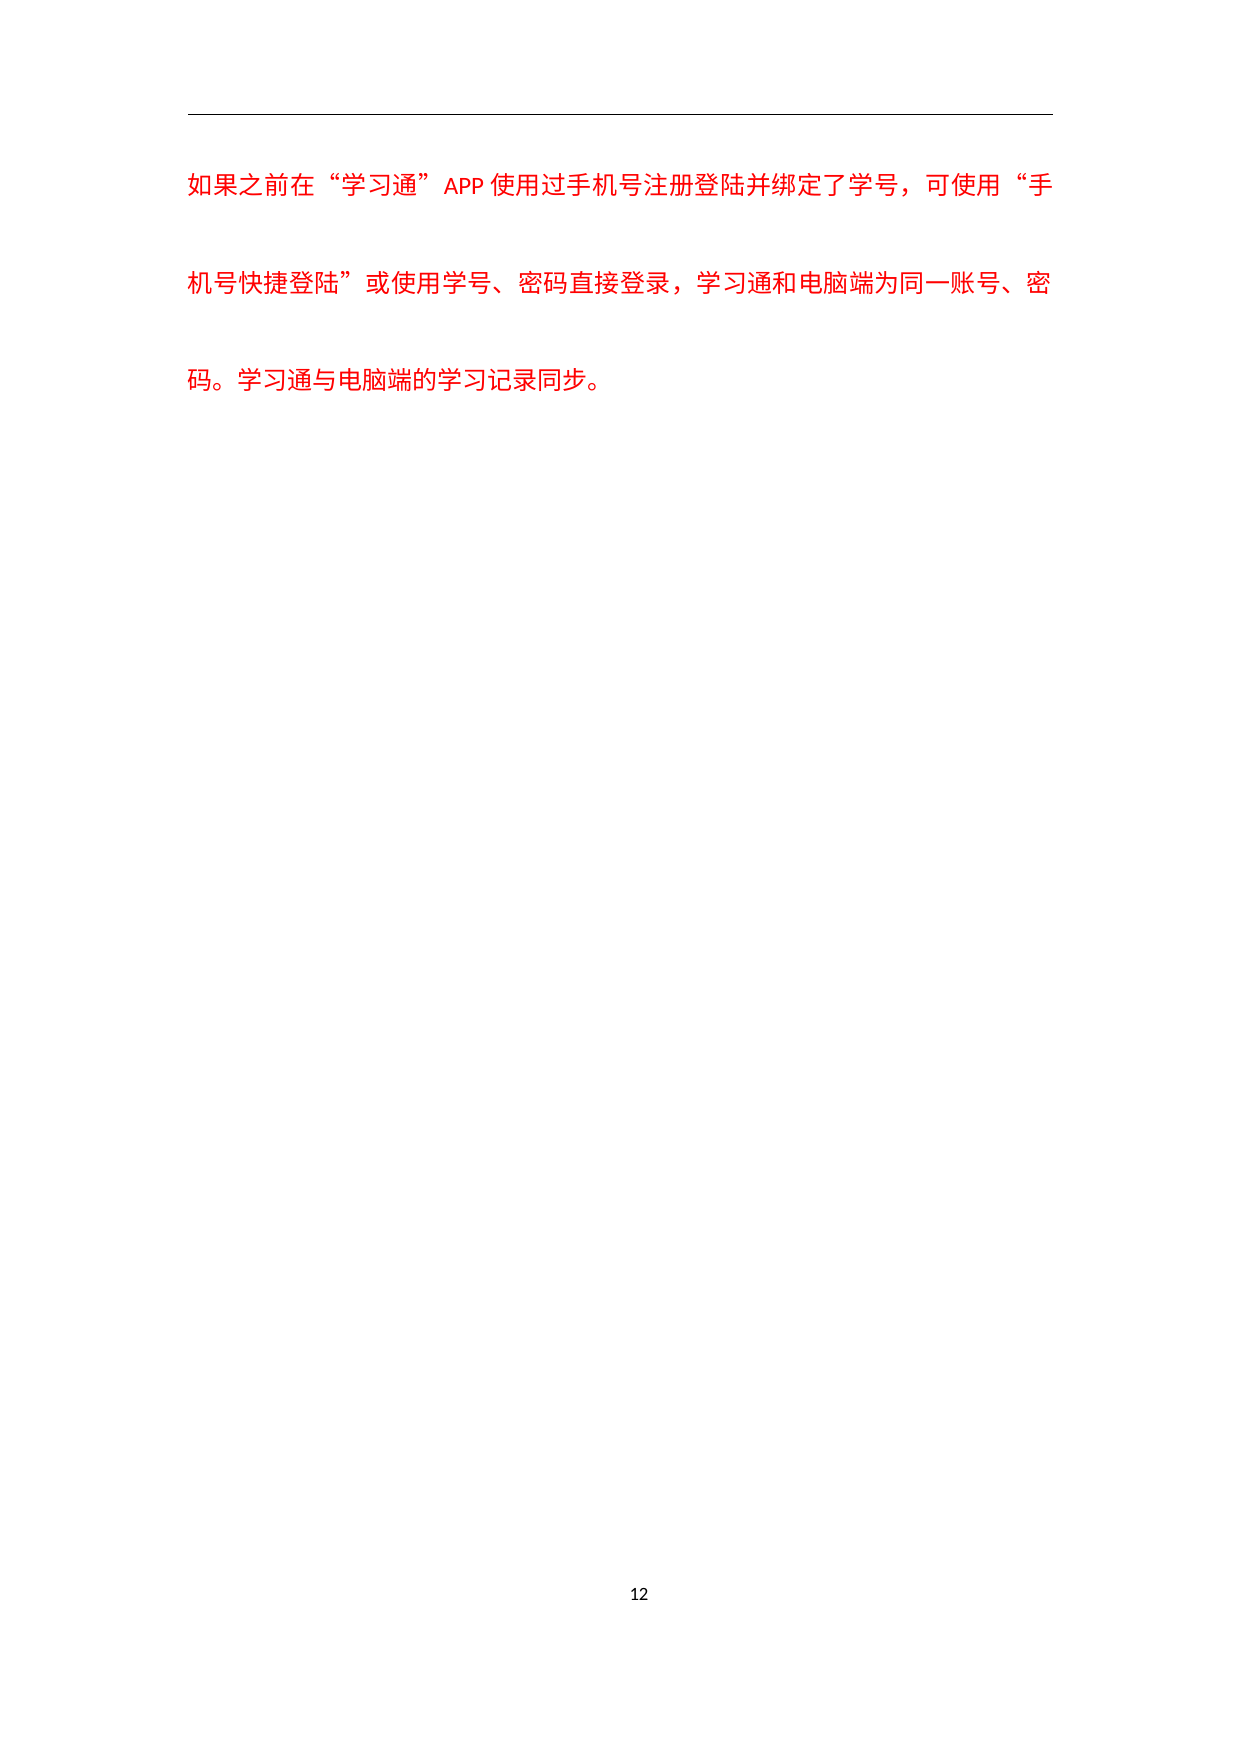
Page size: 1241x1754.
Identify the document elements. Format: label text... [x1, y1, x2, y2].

text 如果之前在“学习通”APP使用过手机号注册登陆并绑定了学号，可使用“手机号快捷登陆”或使用学号、密码直接登录，学习通和电脑端为同一账号、密码。学习通与电脑端的学习记录同步。 [187, 151, 1053, 411]
